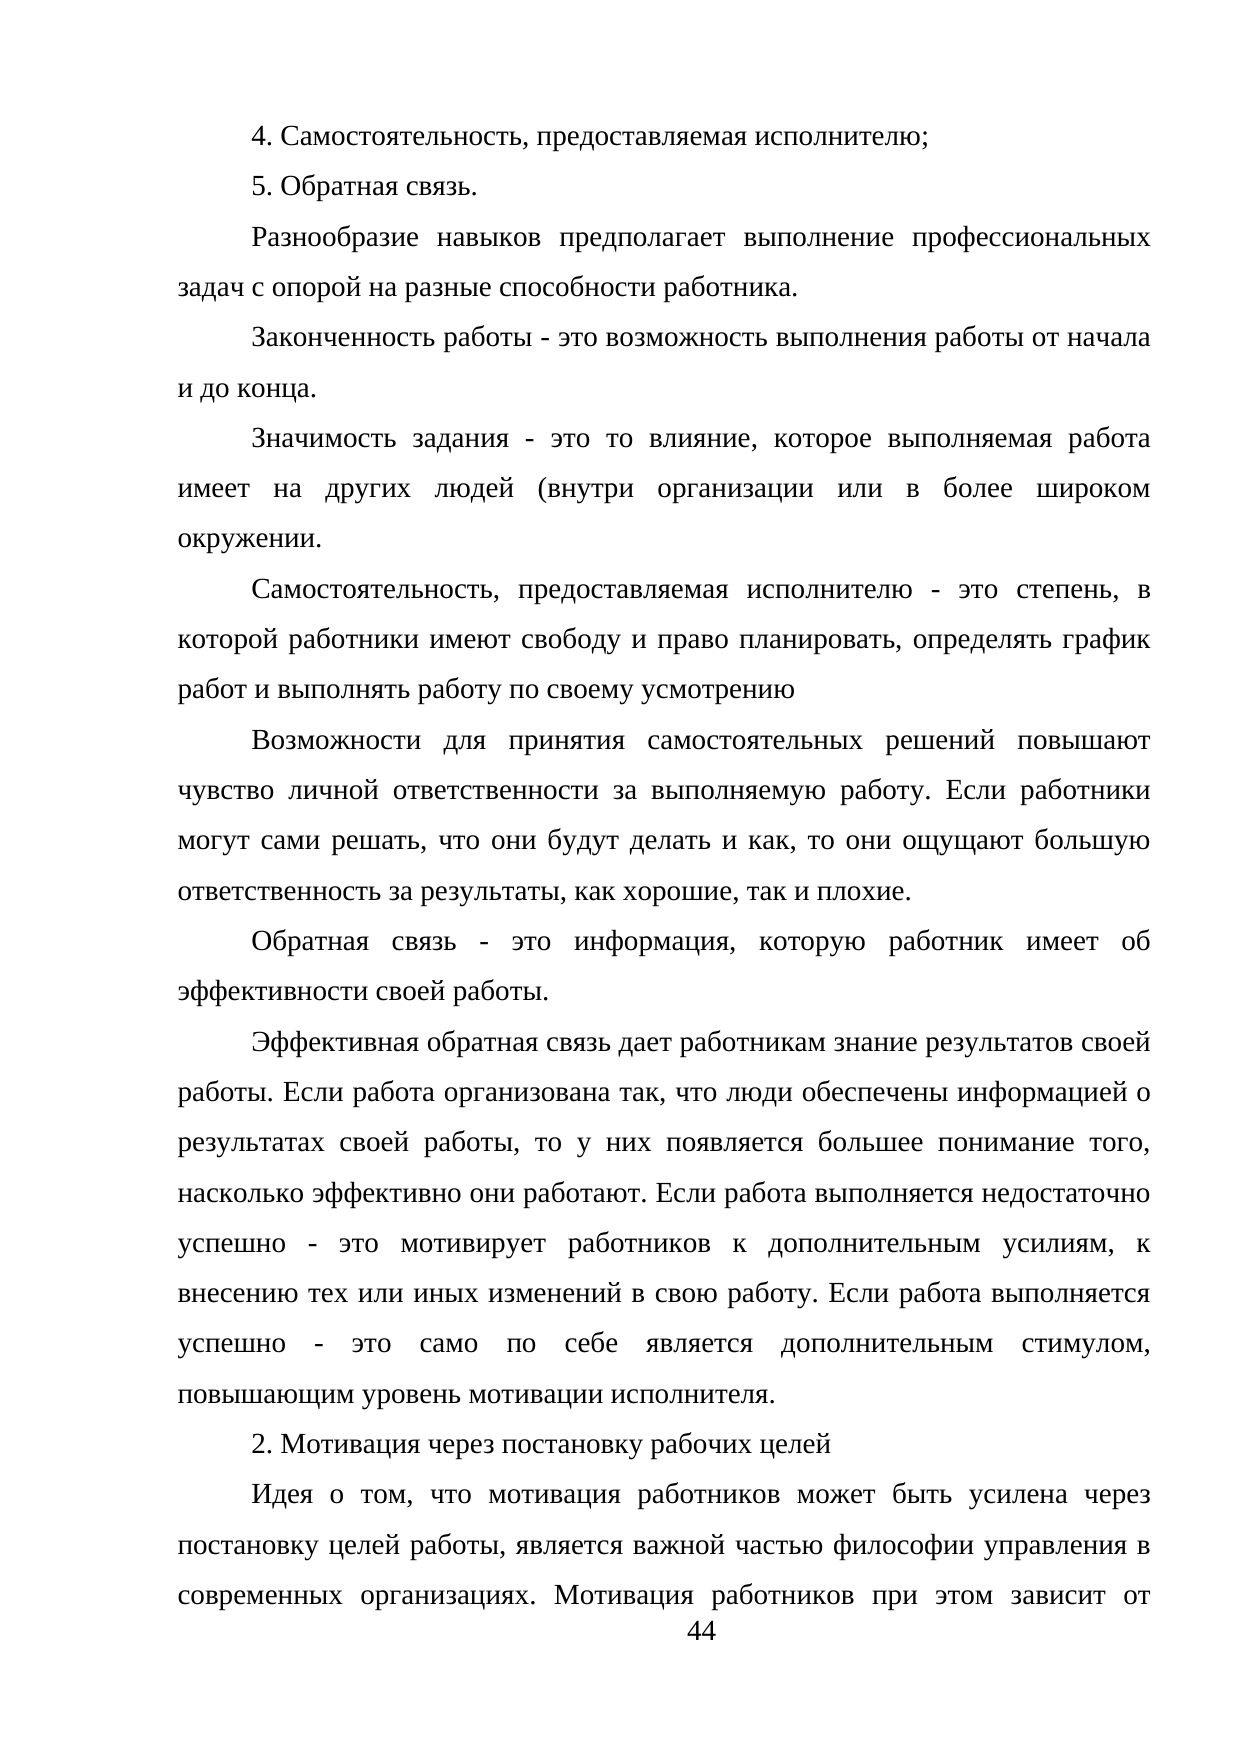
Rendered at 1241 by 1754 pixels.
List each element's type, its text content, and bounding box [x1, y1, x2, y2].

text Разнообразие навыков предполагает выполнение профессиональных задач с опорой на разные способности работника. [177, 219, 1152, 303]
text Законченность работы - это возможность выполнения работы от начала и до конца. [177, 319, 1152, 403]
text Обратная связь - это информация, которую работник имеет об эффективности своей работы. [177, 923, 1152, 1007]
text Самостоятельность, предоставляемая исполнителю - это степень, в которой работники имеют свободу и право планировать, определять график работ и выполнять работу по своему усмотрению [177, 571, 1152, 705]
text Возможности для принятия самостоятельных решений повышают чувство личной ответственности за выполняемую работу. Если работники могут сами решать, что они будут делать и как, то они ощущают большую ответственность за результаты, как хорошие, так и плохие. [177, 722, 1152, 906]
text 5. Обратная связь. [177, 168, 1152, 202]
text 4. Самостоятельность, предоставляемая исполнителю; [177, 118, 1152, 152]
text 2. Мотивация через постановку рабочих целей [177, 1426, 1152, 1460]
text Эффективная обратная связь дает работникам знание результатов своей работы. Если работа организована так, что люди обеспечены информацией о результатах своей работы, то у них появляется большее понимание того, насколько эффективно они работают. Если работа выполняется недостаточно успешно - это мотивирует работников к дополнительным усилиям, к внесению тех или иных изменений в свою работу. Если работа выполняется успешно - это само по себе является дополнительным стимулом, повышающим уровень мотивации исполнителя. [177, 1024, 1152, 1409]
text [177, 1477, 1152, 1611]
text Значимость задания - это то влияние, которое выполняемая работа имеет на других людей (внутри организации или в более широком окружении. [177, 420, 1152, 554]
